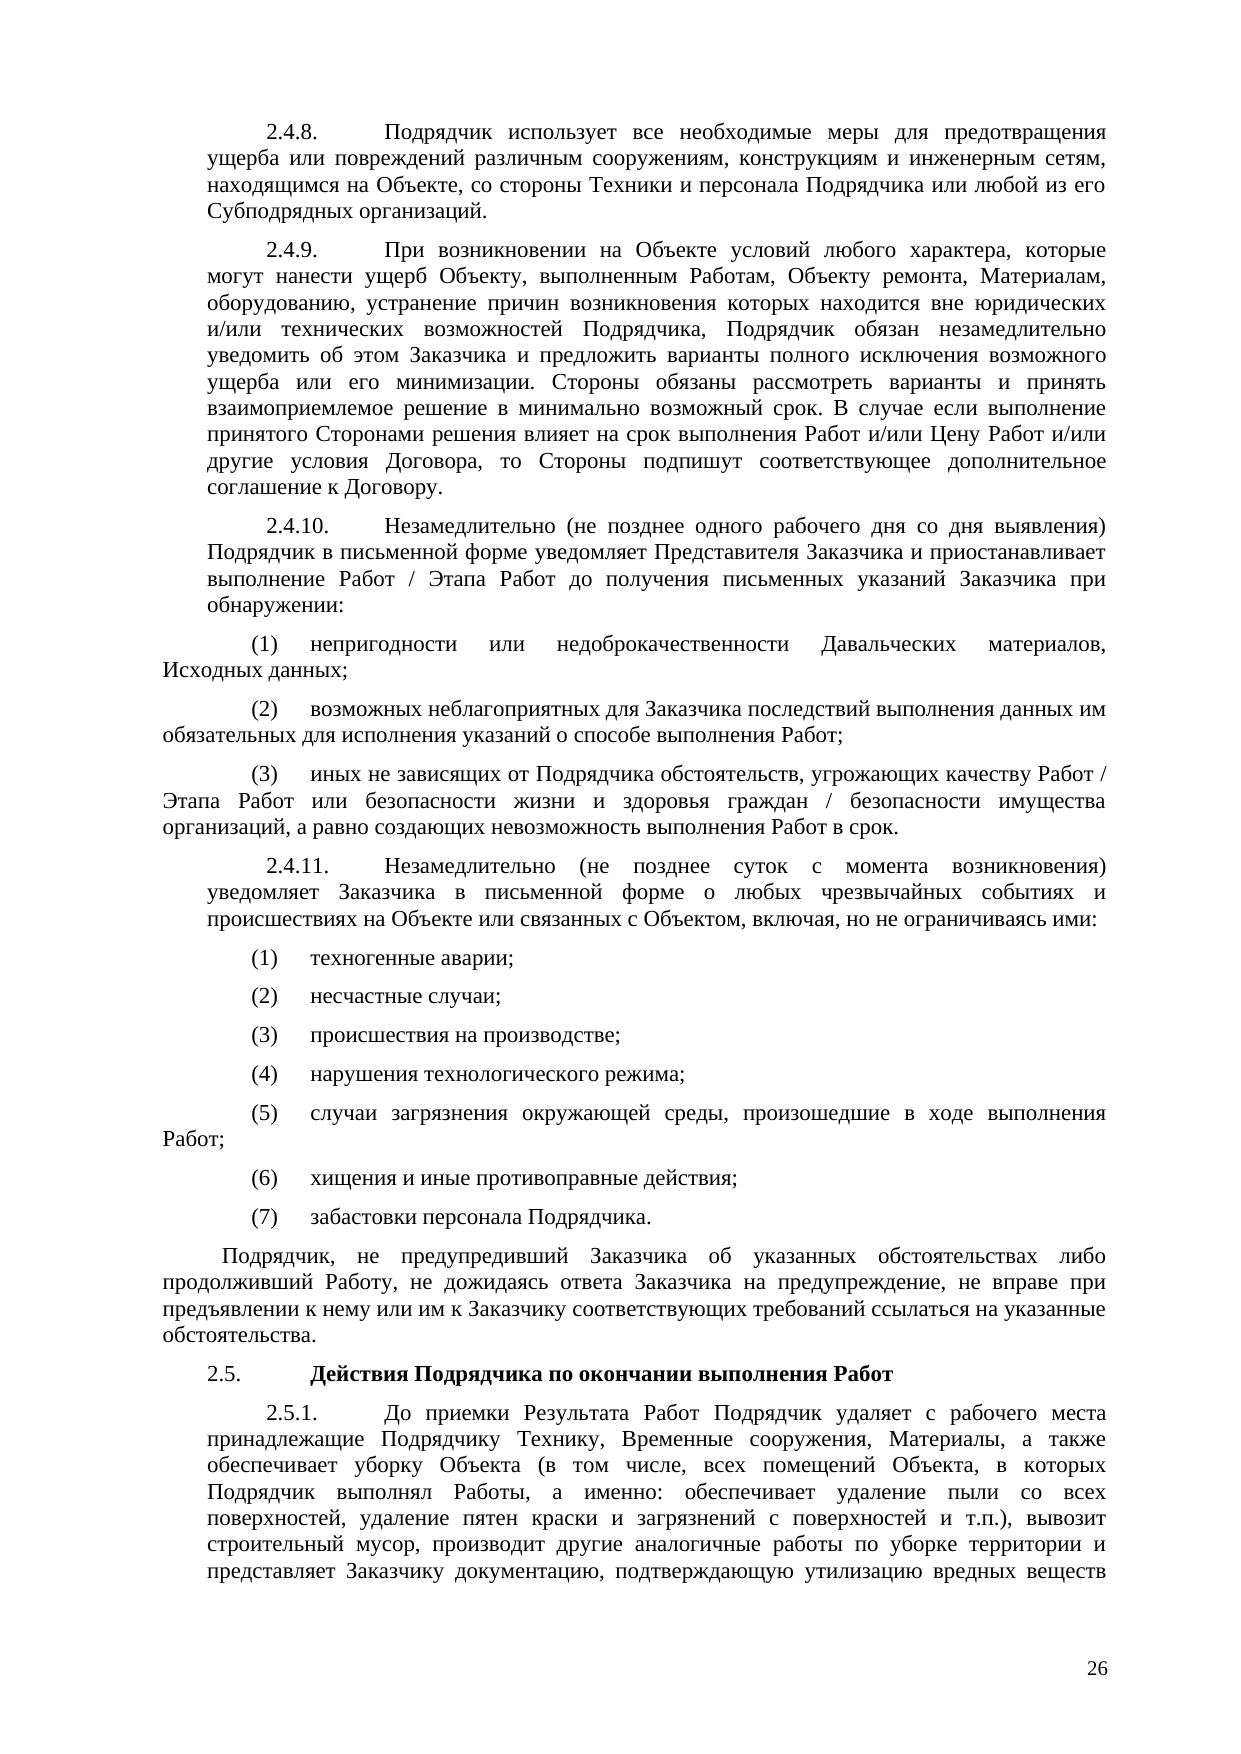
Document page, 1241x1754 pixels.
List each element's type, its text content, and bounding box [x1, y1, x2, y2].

text Незамедлительно (не позднее одного рабочего дня со дня выявления) Подрядчик в письменной форме уведомляет Представителя Заказчика и приостанавливает выполнение Работ / Этапа Работ до получения письменных указаний Заказчика при обнаружении: [207, 512, 1107, 617]
text происшествия на производстве; [162, 1021, 1107, 1048]
text забастовки персонала Подрядчика. [162, 1203, 1107, 1229]
text Подрядчик использует все необходимые меры для предотвращения ущерба или повреждений различным сооружениям, конструкциям и инженерным сетям, находящимся на Объекте, со стороны Техники и персонала Подрядчика или любой из его Субподрядных организаций. [207, 118, 1107, 223]
list Подрядчик, не предупредивший Заказчика об указанных обстоятельствах либо продолживший Работу, не дожидаясь ответа Заказчика на предупреждение, не вправе при предъявлении к нему или им к Заказчику соответствующих требований ссылаться на указанные обстоятельства. [162, 1242, 1107, 1347]
text Незамедлительно (не позднее суток с момента возникновения) уведомляет Заказчика в письменной форме о любых чрезвычайных событиях и происшествиях на Объекте или связанных с Объектом, включая, но не ограничиваясь ими: [207, 852, 1107, 931]
text возможных неблагоприятных для Заказчика последствий выполнения данных им обязательных для исполнения указаний о способе выполнения Работ; [162, 695, 1107, 748]
text нарушения технологического режима; [162, 1060, 1107, 1086]
text непригодности или недоброкачественности Давальческих материалов, Исходных данных; [162, 630, 1107, 683]
text техногенные аварии; [162, 943, 1107, 970]
text Действия Подрядчика по окончании выполнения Работ [148, 1360, 1107, 1386]
text хищения и иные противоправные действия; [162, 1164, 1107, 1191]
text случаи загрязнения окружающей среды, произошедшие в ходе выполнения Работ; [162, 1099, 1107, 1152]
text При возникновении на Объекте условий любого характера, которые могут нанести ущерб Объекту, выполненным Работам, Объекту ремонта, Материалам, оборудованию, устранение причин возникновения которых находится вне юридических и/или технических возможностей Подрядчика, Подрядчик обязан незамедлительно уведомить об этом Заказчика и предложить варианты полного исключения возможного ущерба или его минимизации. Стороны обязаны рассмотреть варианты и принять взаимоприемлемое решение в минимально возможный срок. В случае если выполнение принятого Сторонами решения влияет на срок выполнения Работ и/или Цену Работ и/или другие условия Договора, то Стороны подпишут соответствующее дополнительное соглашение к Договору. [207, 236, 1107, 499]
text несчастные случаи; [162, 982, 1107, 1009]
text иных не зависящих от Подрядчика обстоятельств, угрожающих качеству Работ / Этапа Работ или безопасности жизни и здоровья граждан / безопасности имущества организаций, а равно создающих невозможность выполнения Работ в срок. [162, 760, 1107, 839]
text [207, 1399, 1107, 1583]
